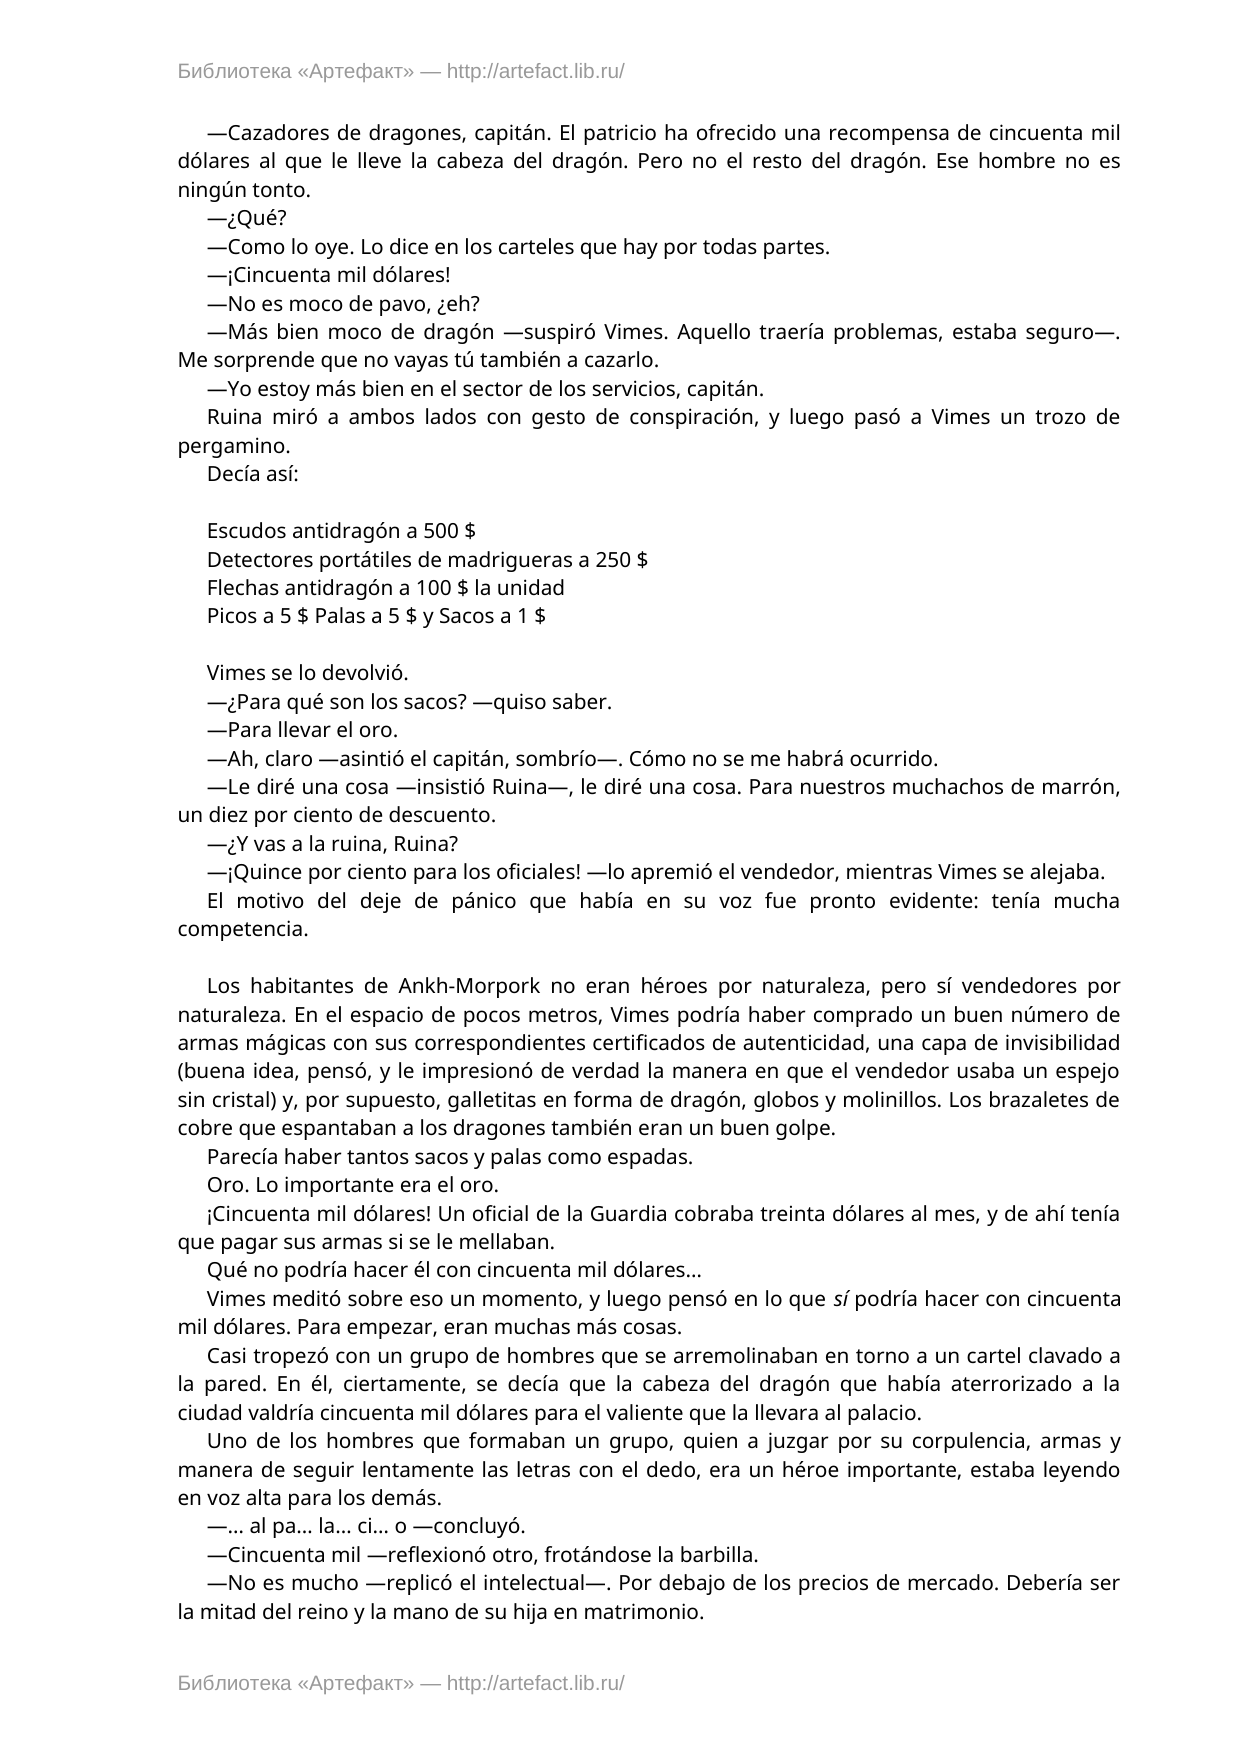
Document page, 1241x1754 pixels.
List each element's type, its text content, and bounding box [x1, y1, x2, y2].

text Vimes meditó sobre eso un momento, y luego pensó en lo que sí podría hacer con cincuenta mil dólares. Para empezar, eran muchas más cosas. [177, 1284, 1122, 1341]
text —No es moco de pavo, ¿eh? [177, 289, 1122, 317]
text —Cazadores de dragones, capitán. El patricio ha ofrecido una recompensa de cincuenta mil dólares al que le lleve la cabeza del dragón. Pero no el resto del dragón. Ese hombre no es ningún tonto. [177, 118, 1122, 203]
text Ruina miró a ambos lados con gesto de conspiración, y luego pasó a Vimes un trozo de pergamino. [177, 402, 1122, 459]
text —¿Y vas a la ruina, Ruina? [177, 829, 1122, 857]
text Oro. Lo importante era el oro. [177, 1170, 1122, 1199]
text —Cincuenta mil —reflexionó otro, frotándose la barbilla. [177, 1540, 1122, 1568]
text Qué no podría hacer él con cincuenta mil dólares… [177, 1256, 1122, 1284]
text —¡Cincuenta mil dólares! [177, 260, 1122, 289]
text —¿Para qué son los sacos? —quiso saber. [177, 687, 1122, 715]
text —Para llevar el oro. [177, 715, 1122, 744]
text El motivo del deje de pánico que había en su voz fue pronto evidente: tenía mucha competencia. [177, 886, 1122, 943]
text Los habitantes de Ankh-Morpork no eran héroes por naturaleza, pero sí vendedores por naturaleza. En el espacio de pocos metros, Vimes podría haber comprado un buen número de armas mágicas con sus correspondientes certificados de autenticidad, una capa de invisibilidad (buena idea, pensó, y le impresionó de verdad la manera en que el vendedor usaba un espejo sin cristal) y, por supuesto, galletitas en forma de dragón, globos y molinillos. Los brazaletes de cobre que espantaban a los dragones también eran un buen golpe. [177, 971, 1122, 1142]
text Casi tropezó con un grupo de hombres que se arremolinaban en torno a un cartel clavado a la pared. En él, ciertamente, se decía que la cabeza del dragón que había aterrorizado a la ciudad valdría cincuenta mil dólares para el valiente que la llevara al palacio. [177, 1341, 1122, 1426]
text Flechas antidragón a 100 $ la unidad [177, 573, 1122, 602]
text Decía así: [177, 459, 1122, 488]
text Escudos antidragón a 500 $ [177, 516, 1122, 545]
text ¡Cincuenta mil dólares! Un oficial de la Guardia cobraba treinta dólares al mes, y de ahí tenía que pagar sus armas si se le mellaban. [177, 1199, 1122, 1256]
text Picos a 5 $ Palas a 5 $ y Sacos a 1 $ [177, 602, 1122, 630]
text Vimes se lo devolvió. [177, 658, 1122, 687]
text —Le diré una cosa —insistió Ruina—, le diré una cosa. Para nuestros muchachos de marrón, un diez por ciento de descuento. [177, 772, 1122, 829]
text Uno de los hombres que formaban un grupo, quien a juzgar por su corpulencia, armas y manera de seguir lentamente las letras con el dedo, era un héroe importante, estaba leyendo en voz alta para los demás. [177, 1426, 1122, 1512]
text —Como lo oye. Lo dice en los carteles que hay por todas partes. [177, 232, 1122, 260]
text —Más bien moco de dragón —suspiró Vimes. Aquello traería problemas, estaba seguro—. Me sorprende que no vayas tú también a cazarlo. [177, 317, 1122, 374]
text —¡Quince por ciento para los oficiales! —lo apremió el vendedor, mientras Vimes se alejaba. [177, 857, 1122, 886]
text Detectores portátiles de madrigueras a 250 $ [177, 545, 1122, 573]
text —Ah, claro —asintió el capitán, sombrío—. Cómo no se me habrá ocurrido. [177, 744, 1122, 772]
text —¿Qué? [177, 203, 1122, 232]
text Parecía haber tantos sacos y palas como espadas. [177, 1142, 1122, 1170]
text —No es mucho —replicó el intelectual—. Por debajo de los precios de mercado. Debería ser la mitad del reino y la mano de su hija en matrimonio. [177, 1568, 1122, 1625]
text —… al pa… la… ci… o —concluyó. [177, 1512, 1122, 1540]
text —Yo estoy más bien en el sector de los servicios, capitán. [177, 374, 1122, 402]
